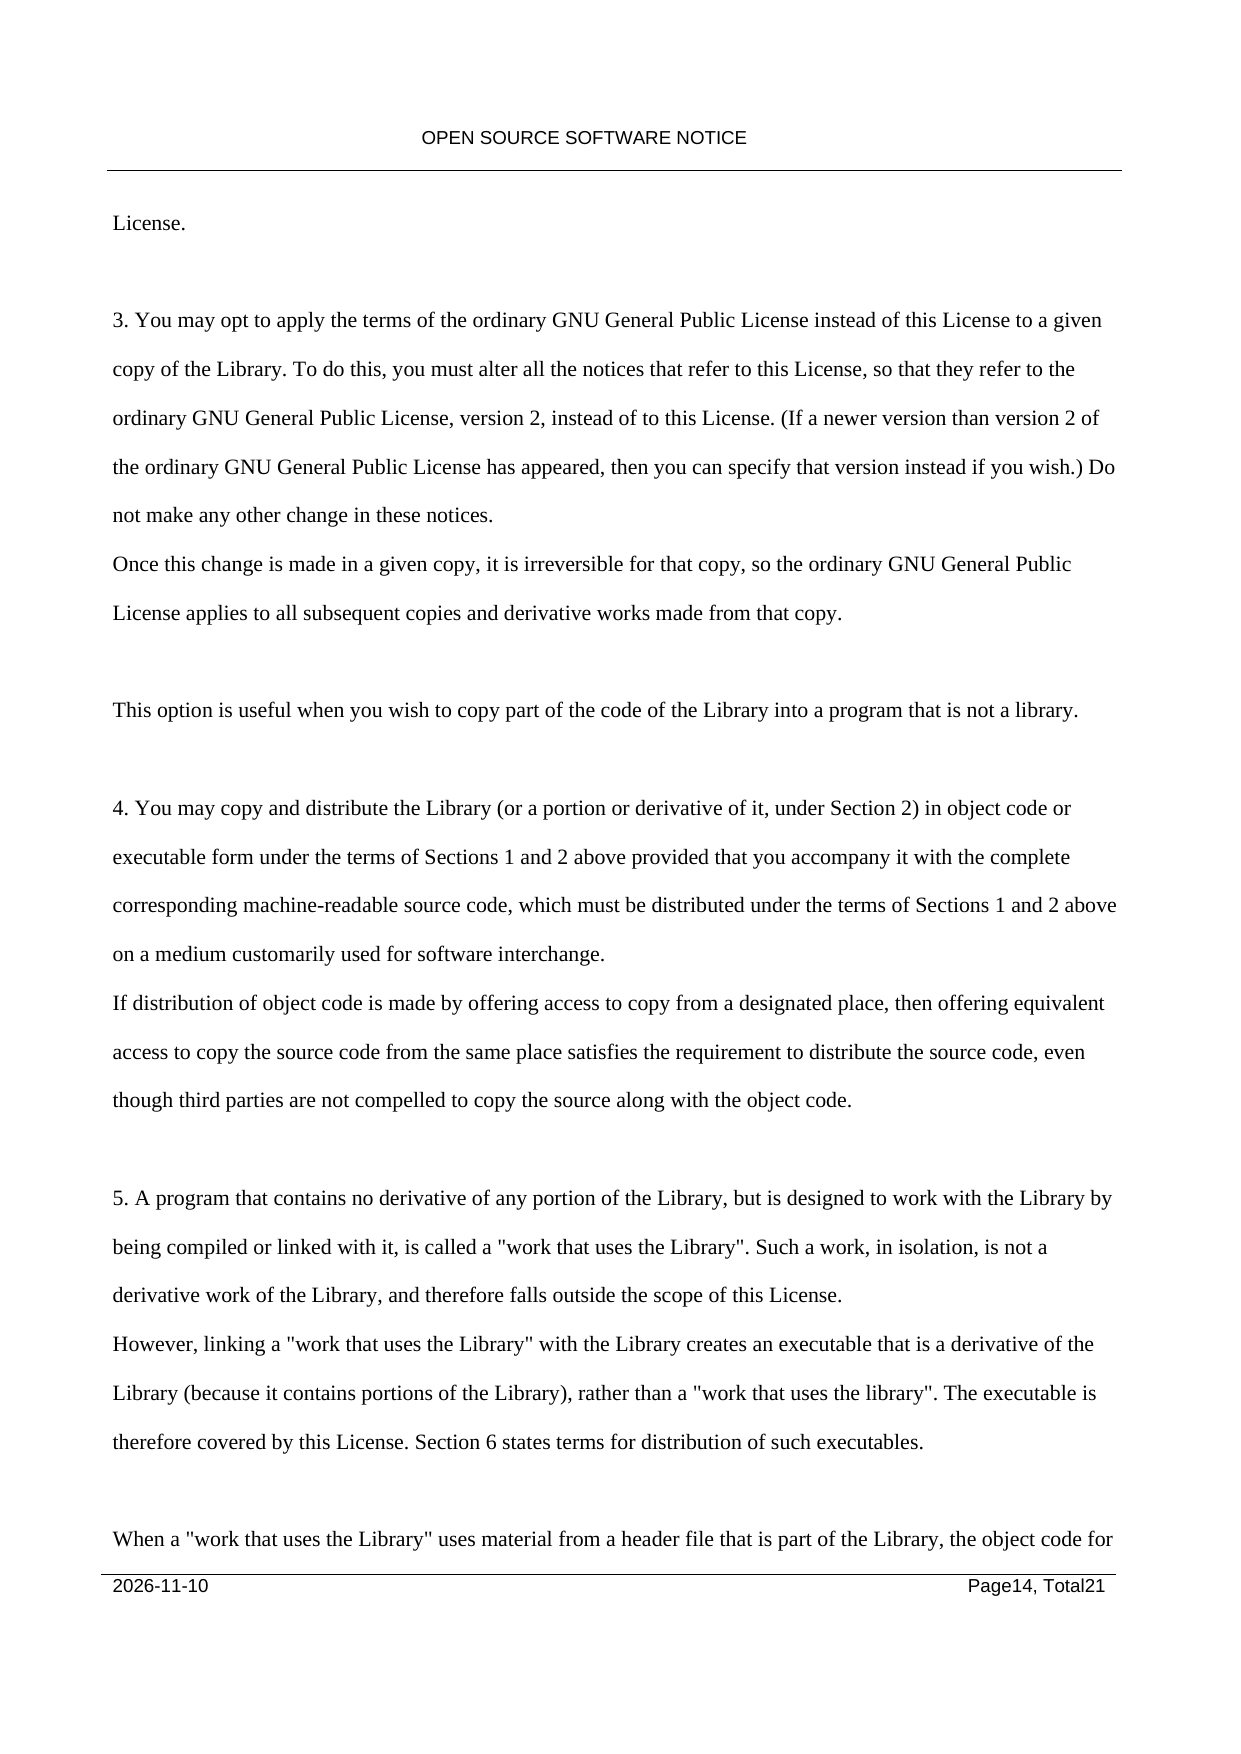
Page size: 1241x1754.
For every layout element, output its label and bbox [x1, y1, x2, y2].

text [112, 206, 1128, 1555]
